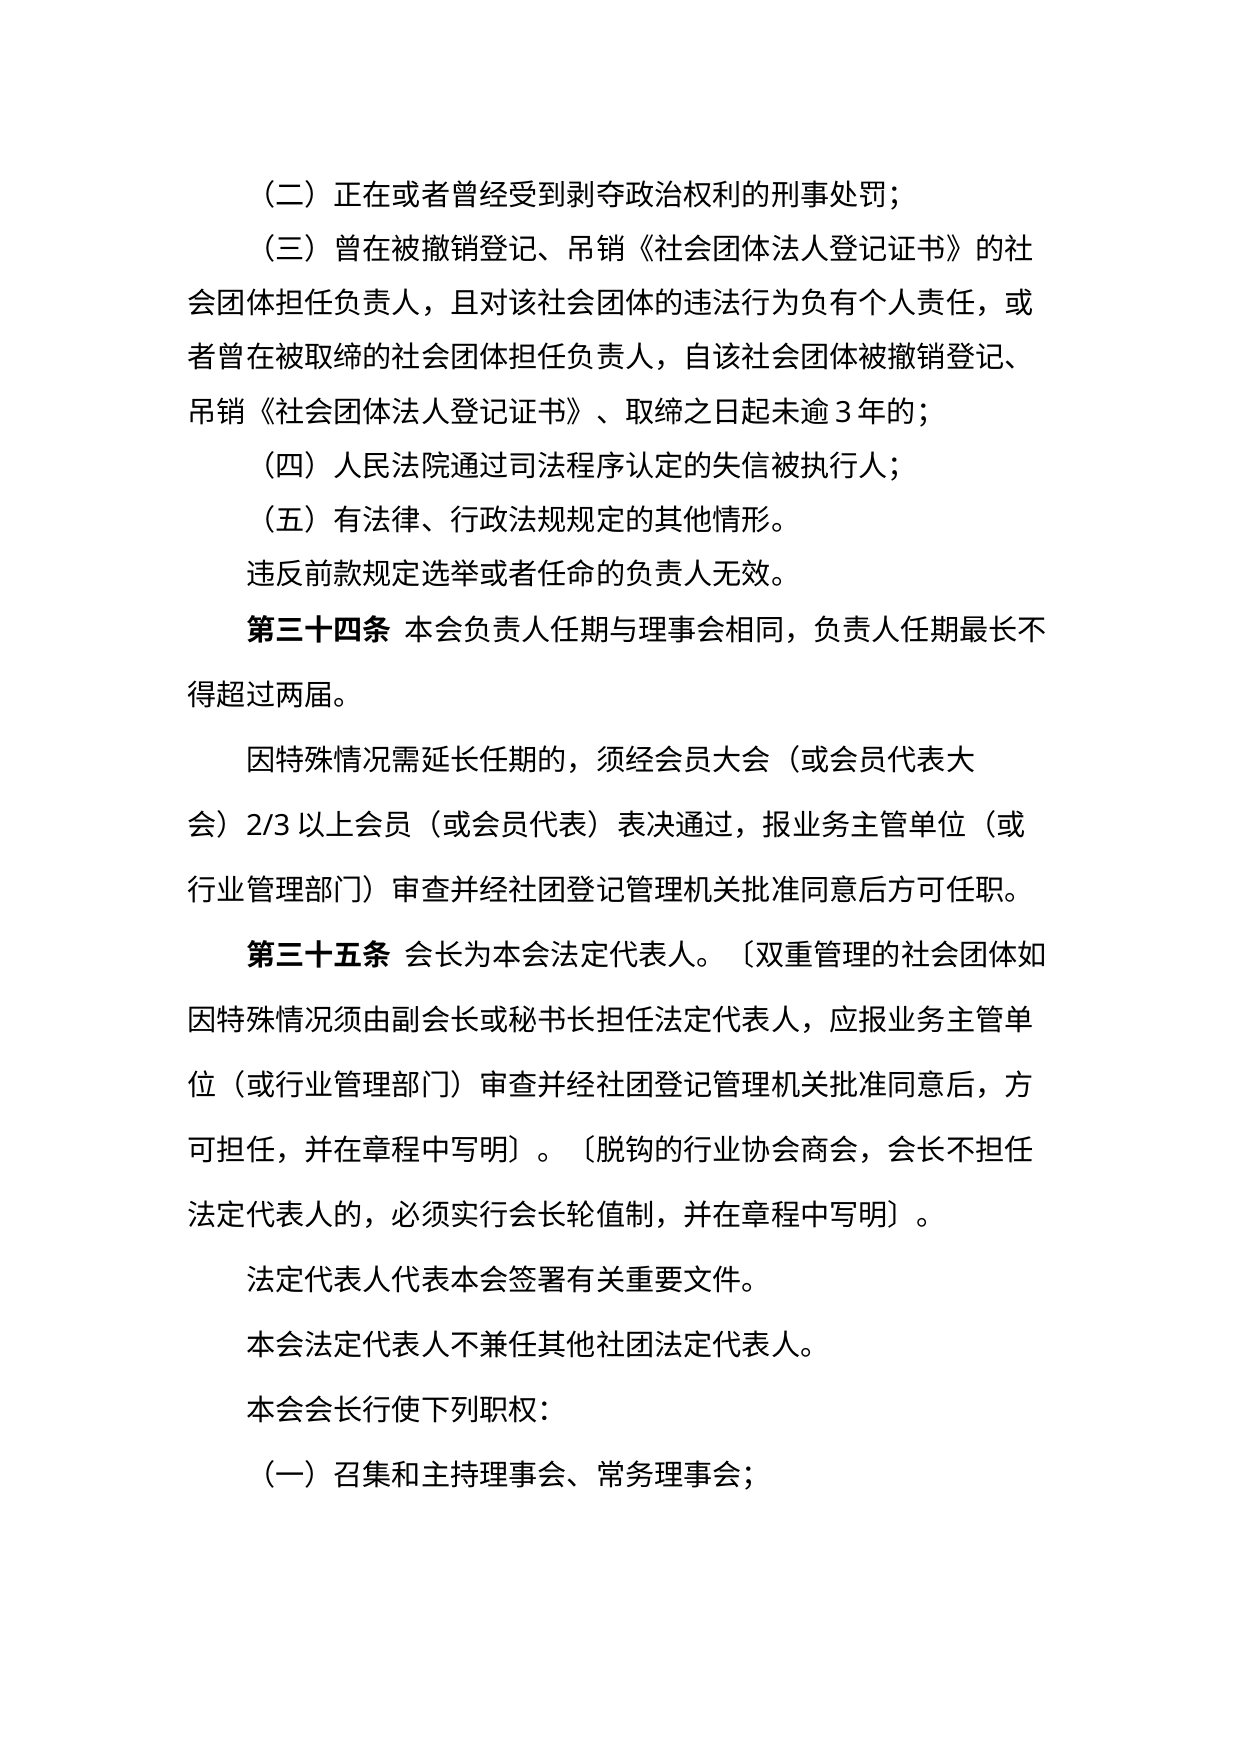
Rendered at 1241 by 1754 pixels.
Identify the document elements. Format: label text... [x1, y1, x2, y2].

text （四）人民法院通过司法程序认定的失信被执行人； [187, 433, 1053, 487]
text 法定代表人代表本会签署有关重要文件。 [187, 1245, 1053, 1310]
text 因特殊情况需延长任期的，须经会员大会（或会员代表大会）2/3以上会员（或会员代表）表决通过，报业务主管单位（或行业管理部门）审查并经社团登记管理机关批准同意后方可任职。 [187, 725, 1053, 920]
text （二）正在或者曾经受到剥夺政治权利的刑事处罚； [187, 162, 1053, 216]
text 本会法定代表人不兼任其他社团法定代表人。 [187, 1310, 1053, 1375]
text 违反前款规定选举或者任命的负责人无效。 [187, 541, 1053, 595]
text （三）曾在被撤销登记、吊销《社会团体法人登记证书》的社会团体担任负责人，且对该社会团体的违法行为负有个人责任，或者曾在被取缔的社会团体担任负责人，自该社会团体被撤销登记、吊销《社会团体法人登记证书》、取缔之日起未逾3年的； [187, 216, 1053, 433]
text （五）有法律、行政法规规定的其他情形。 [187, 487, 1053, 541]
text 第三十四条 本会负责人任期与理事会相同，负责人任期最长不得超过两届。 [187, 595, 1053, 725]
text 第三十五条 会长为本会法定代表人。〔双重管理的社会团体如因特殊情况须由副会长或秘书长担任法定代表人，应报业务主管单位（或行业管理部门）审查并经社团登记管理机关批准同意后，方可担任，并在章程中写明〕。〔脱钩的行业协会商会，会长不担任法定代表人的，必须实行会长轮值制，并在章程中写明〕。 [187, 920, 1053, 1245]
text 本会会长行使下列职权： [187, 1375, 1053, 1440]
text （一）召集和主持理事会、常务理事会； [187, 1440, 1053, 1505]
